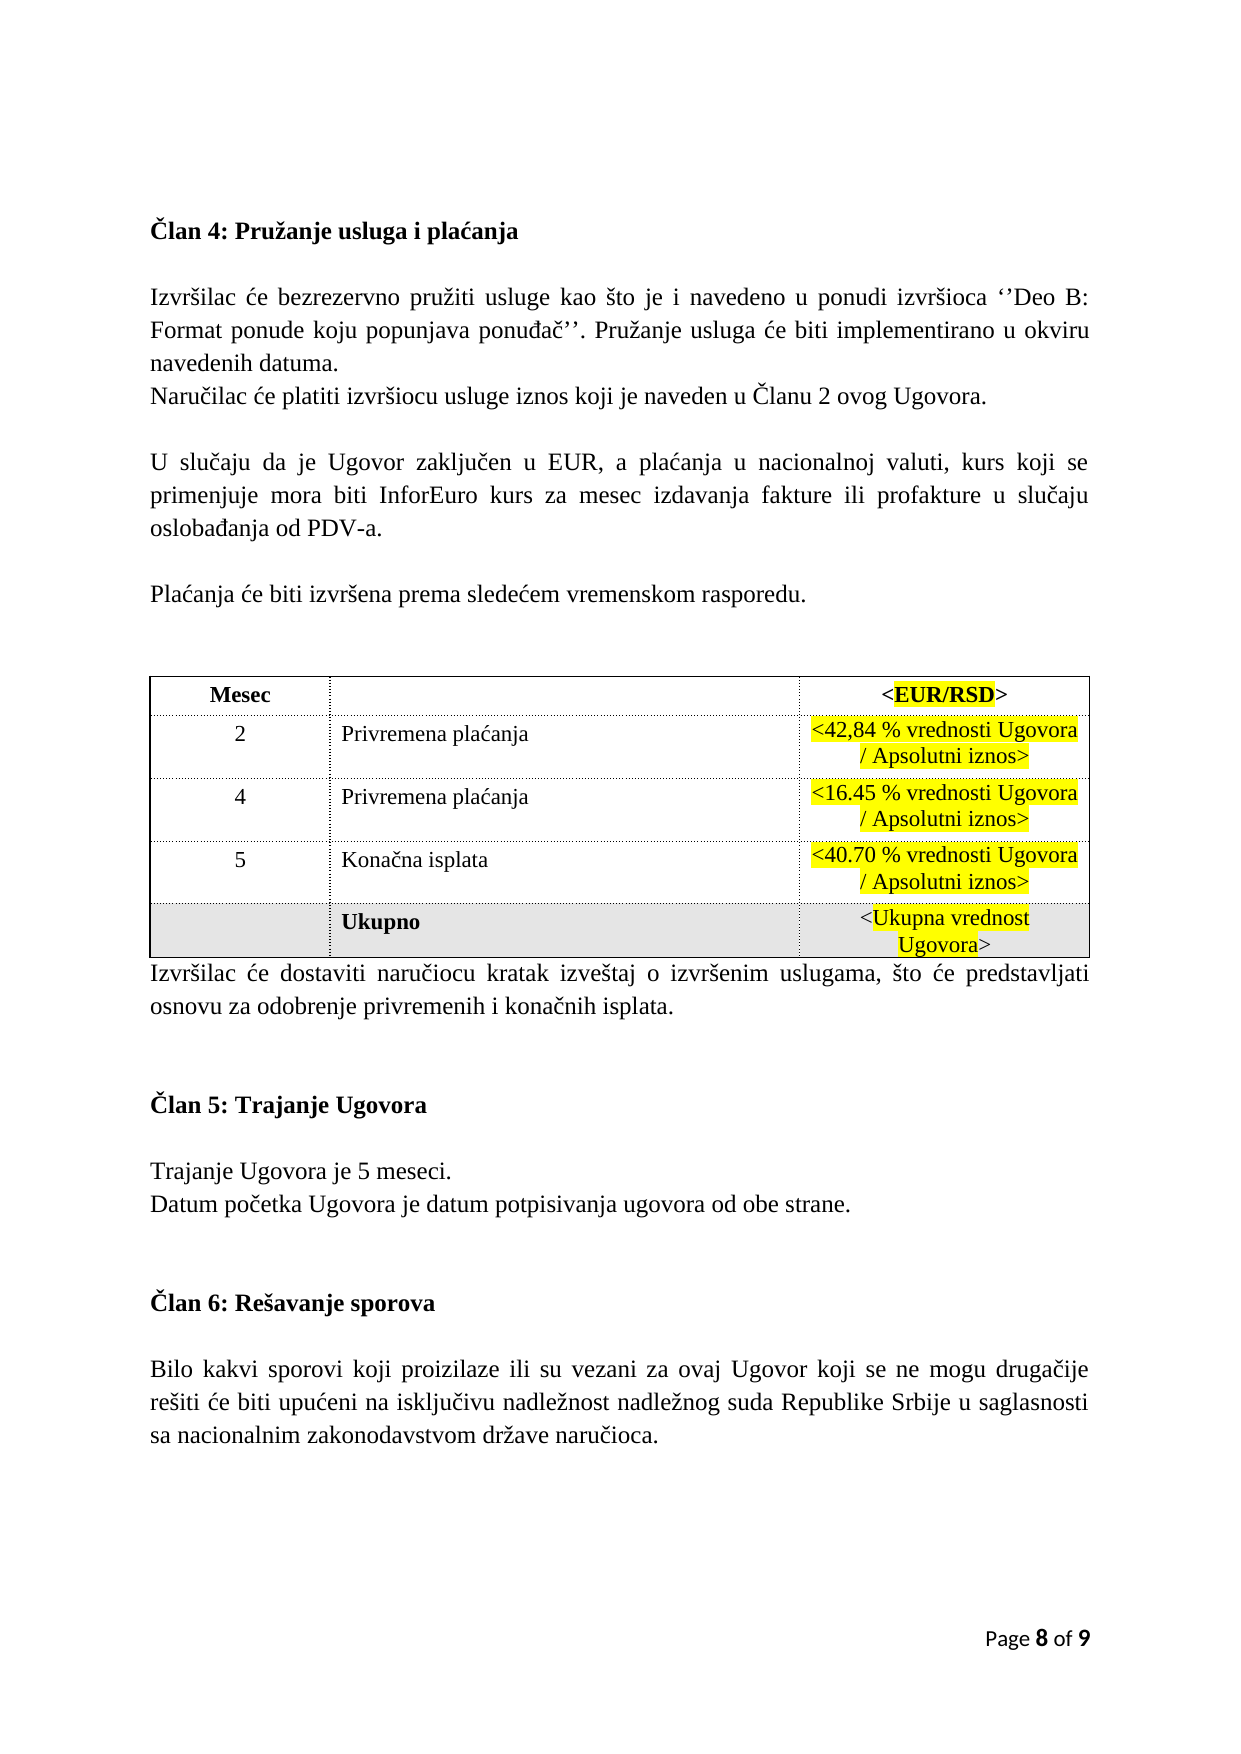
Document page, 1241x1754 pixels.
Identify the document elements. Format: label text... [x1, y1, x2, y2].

table_header [330, 677, 799, 715]
table_header <EUR/RSD> [800, 677, 1089, 715]
table_cell Ukupno [330, 903, 799, 957]
table_cell <40.70 % vrednosti Ugovora / Apsolutni iznos> [800, 841, 1089, 903]
text Naručilac će platiti izvršiocu usluge iznos koji je naveden u Članu 2 ovog Ugovora. [150, 381, 1090, 410]
table_cell Privremena plaćanja [330, 715, 799, 778]
text Trajanje Ugovora je 5 meseci. [150, 1156, 1090, 1185]
table_header Mesec [151, 677, 330, 715]
text Izvršilac će bezrezervno pružiti usluge kao što je i navedeno u ponudi izvršioca ‘’Deo B: Format ponude koju popunjava ponuđač’’. Pružanje usluga će biti implementirano u okviru navedenih datuma. [150, 282, 1090, 377]
text Član 4: Pružanje usluga i plaćanja [150, 216, 1090, 245]
table_cell 5 [151, 841, 330, 903]
table_cell [151, 903, 330, 957]
table_cell 4 [151, 778, 330, 841]
table_cell <Ukupna vrednost Ugovora> [978, 903, 1089, 957]
text Član 6: Rešavanje sporova [150, 1288, 1090, 1317]
table_cell <16.45 % vrednosti Ugovora / Apsolutni iznos> [800, 778, 1089, 841]
text Član 5: Trajanje Ugovora [150, 1090, 1090, 1119]
table_cell Konačna isplata [330, 841, 799, 903]
text Plaćanja će biti izvršena prema sledećem vremenskom rasporedu. [150, 579, 1090, 608]
table_cell <42,84 % vrednosti Ugovora / Apsolutni iznos> [800, 715, 1089, 778]
text Izvršilac će dostaviti naručiocu kratak izveštaj o izvršenim uslugama, što će predstavljati osnovu za odobrenje privremenih i konačnih isplata. [150, 958, 1090, 1020]
text Datum početka Ugovora je datum potpisivanja ugovora od obe strane. [150, 1189, 1090, 1218]
table_cell <Ukupna vrednost Ugovora> [800, 903, 898, 957]
table_cell 2 [151, 715, 330, 778]
text Bilo kakvi sporovi koji proizilaze ili su vezani za ovaj Ugovor koji se ne mogu drugačije rešiti će biti upućeni na isključivu nadležnost nadležnog suda Republike Srbije u saglasnosti sa nacionalnim zakonodavstvom države naručioca. [150, 1354, 1090, 1449]
table_cell Privremena plaćanja [330, 778, 799, 841]
text U slučaju da je Ugovor zaključen u EUR, a plaćanja u nacionalnoj valuti, kurs koji se primenjuje mora biti InforEuro kurs za mesec izdavanja fakture ili profakture u slučaju oslobađanja od PDV-a. [150, 447, 1090, 542]
